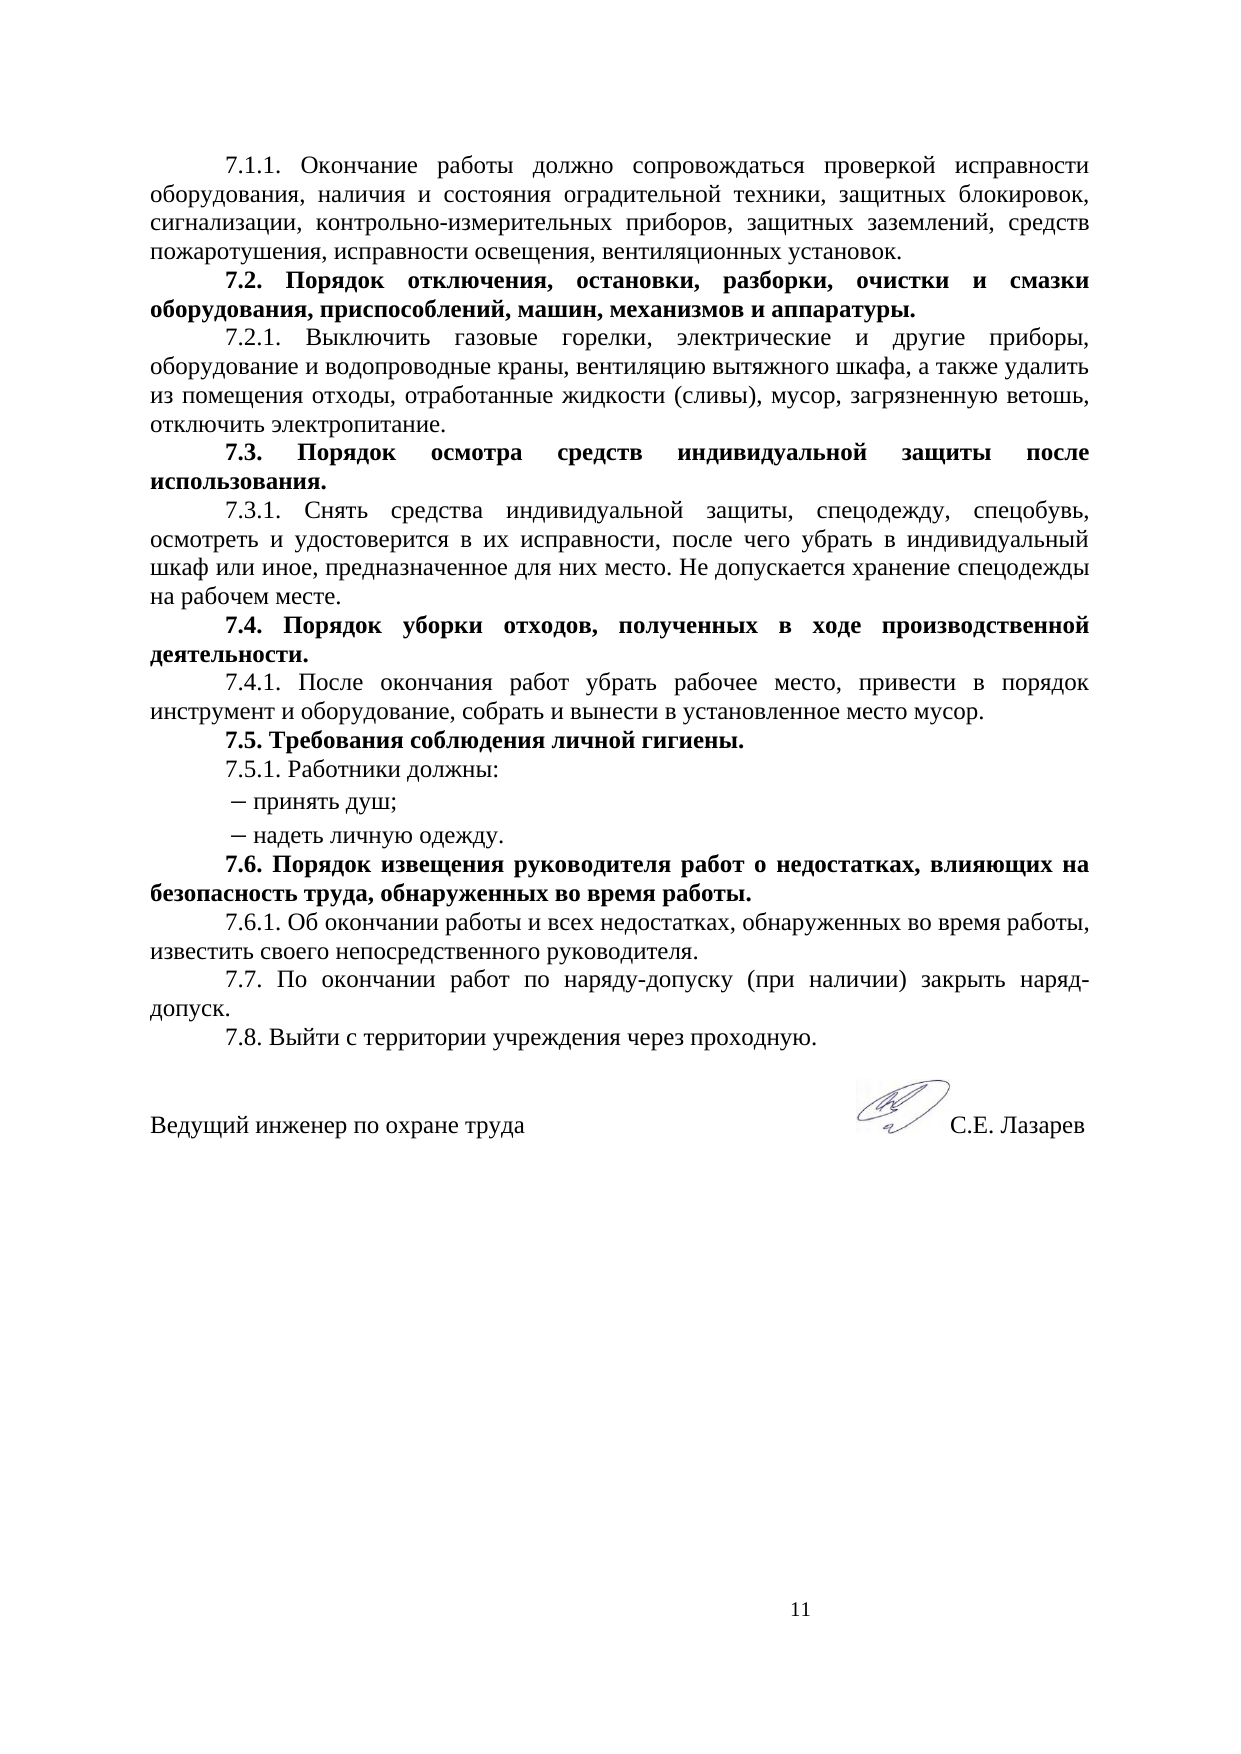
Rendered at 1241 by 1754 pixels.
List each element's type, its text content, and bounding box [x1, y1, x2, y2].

text – надеть личную одежду. [231, 816, 1071, 849]
text 7.7. По окончании работ по наряду-допуску (при наличии) закрыть наряд-допуск. [150, 964, 1090, 1022]
text – принять душ; [231, 782, 1071, 816]
text 7.3. Порядок осмотра средств индивидуальной защиты после использования. [150, 437, 1090, 495]
text 7.2. Порядок отключения, остановки, разборки, очистки и смазки оборудования, приспособлений, машин, механизмов и аппаратуры. [150, 265, 1090, 322]
text 7.1.1. Окончание работы должно сопровождаться проверкой исправности оборудования, наличия и состояния оградительной техники, защитных блокировок, сигнализации, контрольно-измерительных приборов, защитных заземлений, средств пожаротушения, исправности освещения, вентиляционных установок. [150, 150, 1090, 265]
text Ведущий инженер по охране труда С.Е. Лазарев [150, 1079, 1090, 1139]
text 7.3.1. Снять средства индивидуальной защиты, спецодежду, спецобувь, осмотреть и удостоверится в их исправности, после чего убрать в индивидуальный шкаф или иное, предназначенное для них место. Не допускается хранение спецодежды на рабочем месте. [150, 495, 1090, 610]
text 7.5.1. Работники должны: [150, 754, 1090, 782]
text 7.8. Выйти с территории учреждения через проходную. [150, 1022, 1090, 1051]
text 7.5. Требования соблюдения личной гигиены. [150, 725, 1090, 754]
text 7.6. Порядок извещения руководителя работ о недостатках, влияющих на безопасность труда, обнаруженных во время работы. [150, 849, 1090, 907]
text 7.4.1. После окончания работ убрать рабочее место, привести в порядок инструмент и оборудование, собрать и вынести в установленное место мусор. [150, 667, 1090, 725]
text 7.6.1. Об окончании работы и всех недостатках, обнаруженных во время работы, известить своего непосредственного руководителя. [150, 907, 1090, 964]
text 7.4. Порядок уборки отходов, полученных в ходе производственной деятельности. [150, 610, 1090, 667]
picture [856, 1079, 950, 1134]
text 7.2.1. Выключить газовые горелки, электрические и другие приборы, оборудование и водопроводные краны, вентиляцию вытяжного шкафа, а также удалить из помещения отходы, отработанные жидкости (сливы), мусор, загрязненную ветошь, отключить электропитание. [150, 322, 1090, 437]
